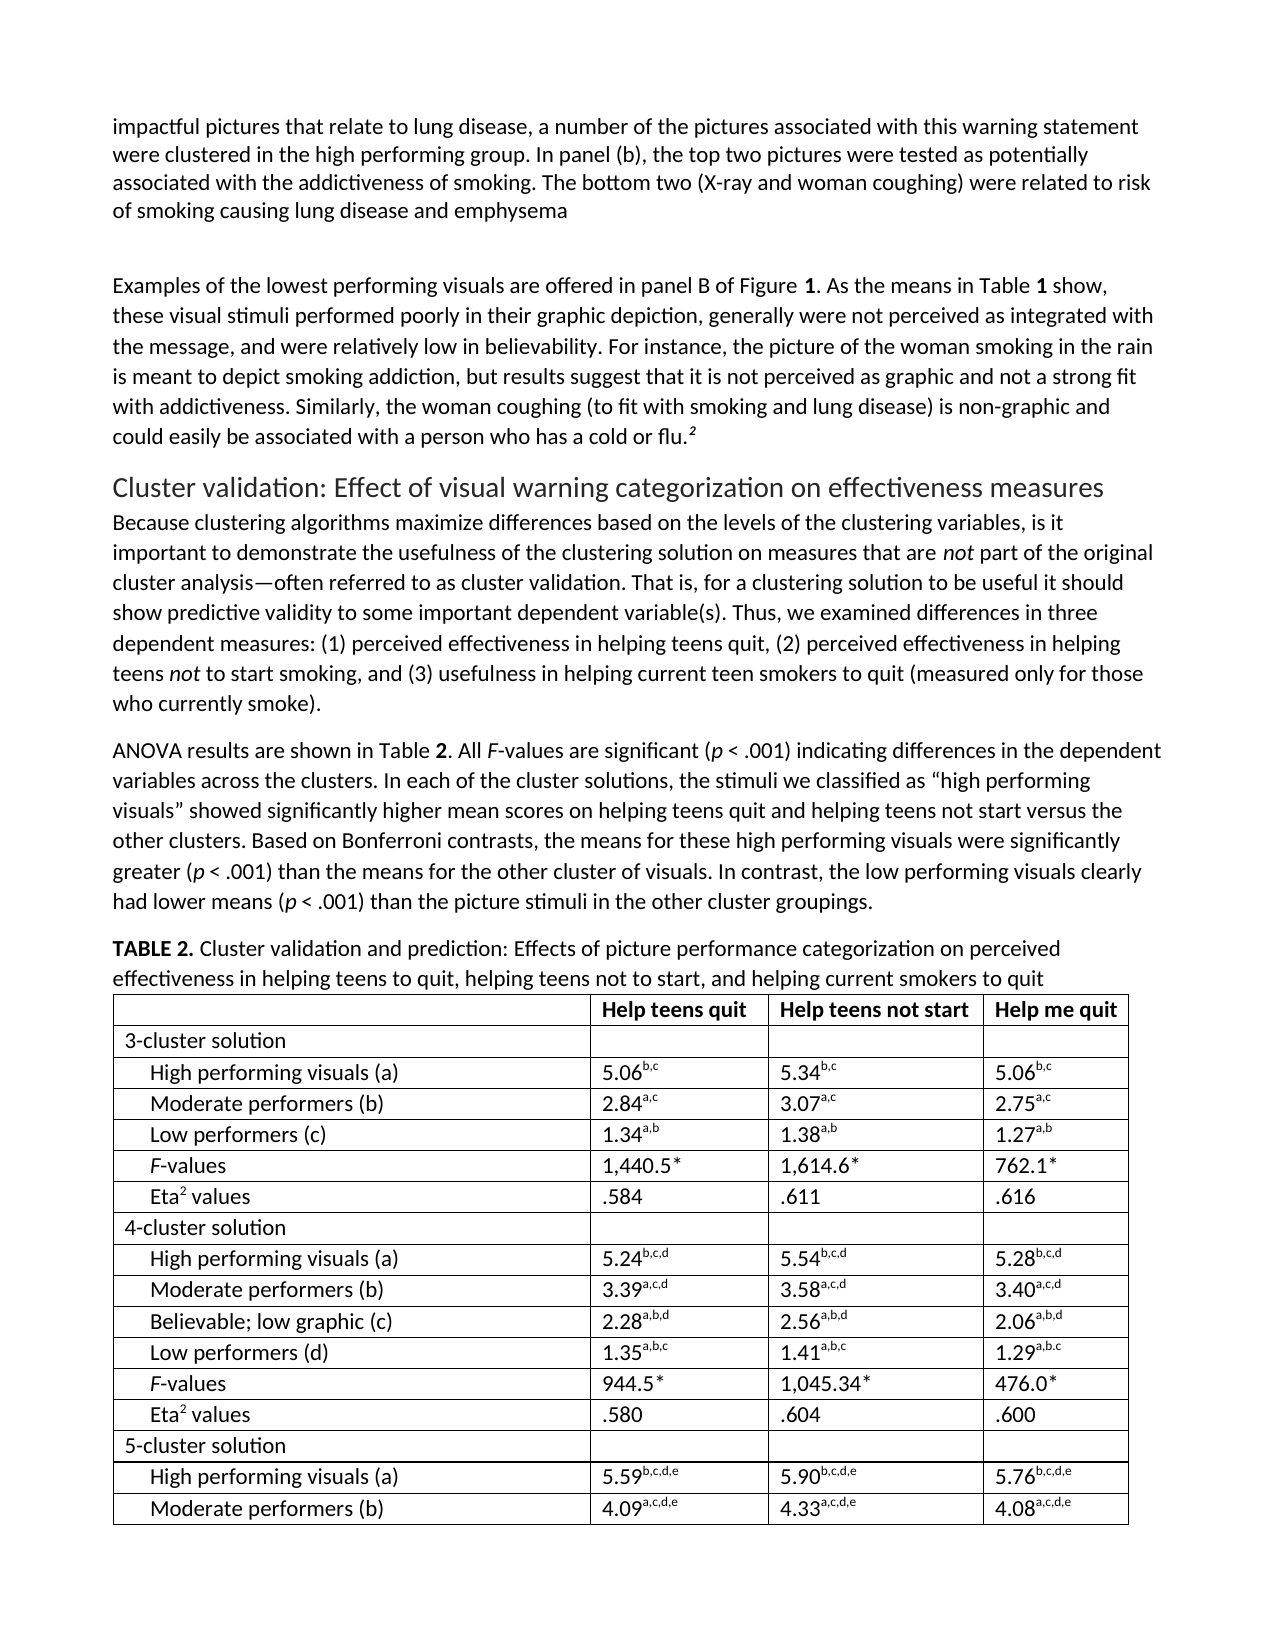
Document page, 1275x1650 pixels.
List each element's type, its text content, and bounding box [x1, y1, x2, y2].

table_cell 5.06b,c [984, 1058, 1128, 1088]
table_cell [591, 1213, 768, 1243]
table_cell 1.35a,b,c [591, 1338, 768, 1368]
table_cell F-values [114, 1151, 590, 1181]
table_cell High performing visuals (a) [114, 1463, 590, 1493]
subtitle Cluster validation: Effect of visual warning categorization on effectiveness measures [112, 469, 1162, 505]
table_header [114, 995, 590, 1025]
table_cell 5.34b,c [769, 1058, 983, 1088]
table_cell 1.41a,b,c [769, 1338, 983, 1368]
table_cell 5.90b,c,d,e [769, 1463, 983, 1493]
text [112, 112, 1162, 224]
table_cell 5.24b,c,d [591, 1245, 768, 1274]
text ANOVA results are shown in Table 2. All F-values are significant (p < .001) indicating differences in the dependent variables across the clusters. In each of the cluster solutions, the stimuli we classified as “high performing visuals” showed significantly higher mean scores on helping teens quit and helping teens not start versus the other clusters. Based on Bonferroni contrasts, the means for these high performing visuals were significantly greater (p < .001) than the means for the other cluster of visuals. In contrast, the low performing visuals clearly had lower means (p < .001) than the picture stimuli in the other cluster groupings. [112, 736, 1162, 915]
table_cell Believable; low graphic (c) [114, 1307, 590, 1337]
table_cell [984, 1431, 1128, 1461]
table_cell 4.08a,c,d,e [984, 1494, 1128, 1524]
table_cell Moderate performers (b) [114, 1494, 590, 1524]
text Examples of the lowest performing visuals are offered in panel B of Figure 1. As the means in Table 1 show, these visual stimuli performed poorly in their graphic depiction, generally were not perceived as integrated with the message, and were relatively low in believability. For instance, the picture of the woman smoking in the rain is meant to depict smoking addiction, but results suggest that it is not perceived as graphic and not a strong fit with addictiveness. Similarly, the woman coughing (to fit with smoking and lung disease) is non-graphic and could easily be associated with a person who has a cold or flu.2 [112, 271, 1162, 451]
table_cell .584 [591, 1182, 768, 1212]
table_cell Moderate performers (b) [114, 1089, 590, 1119]
table_cell .611 [769, 1182, 983, 1212]
table_cell 2.75a,c [984, 1089, 1128, 1119]
table_cell 3.07a,c [769, 1089, 983, 1119]
table_cell 5.59b,c,d,e [591, 1463, 768, 1493]
table_cell 5.54b,c,d [769, 1245, 983, 1274]
table_cell 3.58a,c,d [769, 1276, 983, 1306]
text Because clustering algorithms maximize differences based on the levels of the clustering variables, is it important to demonstrate the usefulness of the clustering solution on measures that are not part of the original cluster analysis—often referred to as cluster validation. That is, for a clustering solution to be useful it should show predictive validity to some important dependent variable(s). Thus, we examined differences in three dependent measures: (1) perceived effectiveness in helping teens quit, (2) perceived effectiveness in helping teens not to start smoking, and (3) usefulness in helping current teen smokers to quit (measured only for those who currently smoke). [112, 508, 1162, 717]
table_cell 2.56a,b,d [769, 1307, 983, 1337]
table_cell High performing visuals (a) [114, 1245, 590, 1274]
table_cell [591, 1431, 768, 1461]
table_cell 1,440.5* [591, 1151, 768, 1181]
table_cell 3-cluster solution [114, 1026, 590, 1057]
table_cell [591, 1026, 768, 1057]
table_cell 4-cluster solution [114, 1213, 590, 1243]
table_header Help me quit [984, 995, 1128, 1025]
table_cell 1,614.6* [769, 1151, 983, 1181]
table_cell 1.27a,b [984, 1120, 1128, 1150]
text TABLE 2. Cluster validation and prediction: Effects of picture performance categorization on perceived effectiveness in helping teens to quit, helping teens not to start, and helping current smokers to quit [112, 934, 1162, 992]
table_cell 5.76b,c,d,e [984, 1463, 1128, 1493]
table_cell 2.84a,c [591, 1089, 768, 1119]
table_cell High performing visuals (a) [114, 1058, 590, 1088]
table_cell [984, 1213, 1128, 1243]
table_cell 2.28a,b,d [591, 1307, 768, 1337]
table_cell [769, 1431, 983, 1461]
table_cell 1.38a,b [769, 1120, 983, 1150]
table_cell 5.28b,c,d [984, 1245, 1128, 1274]
table_cell 4.33a,c,d,e [769, 1494, 983, 1524]
table_cell .600 [984, 1400, 1128, 1430]
table_cell F-values [114, 1369, 590, 1399]
table_cell .580 [591, 1400, 768, 1430]
table_cell Moderate performers (b) [114, 1276, 590, 1306]
table_cell Low performers (d) [114, 1338, 590, 1368]
table_cell 4.09a,c,d,e [591, 1494, 768, 1524]
table_cell Eta2 values [114, 1182, 590, 1212]
table_cell 2.06a,b,d [984, 1307, 1128, 1337]
table_cell 1.34a,b [591, 1120, 768, 1150]
table_cell [769, 1026, 983, 1057]
table_cell 3.40a,c,d [984, 1276, 1128, 1306]
table_header Help teens quit [591, 995, 768, 1025]
table_cell [984, 1026, 1128, 1057]
table_cell 5.06b,c [591, 1058, 768, 1088]
table_cell 762.1* [984, 1151, 1128, 1181]
table_cell .604 [769, 1400, 983, 1430]
table_header Help teens not start [769, 995, 983, 1025]
table_cell Eta2 values [114, 1400, 590, 1430]
table_cell 1,045.34* [769, 1369, 983, 1399]
table_cell 944.5* [591, 1369, 768, 1399]
table_cell 1.29a,b.c [984, 1338, 1128, 1368]
table_cell 476.0* [984, 1369, 1128, 1399]
table_cell [769, 1213, 983, 1243]
table_cell 5-cluster solution [114, 1431, 590, 1461]
table_cell .616 [984, 1182, 1128, 1212]
table_cell 3.39a,c,d [591, 1276, 768, 1306]
table_cell Low performers (c) [114, 1120, 590, 1150]
